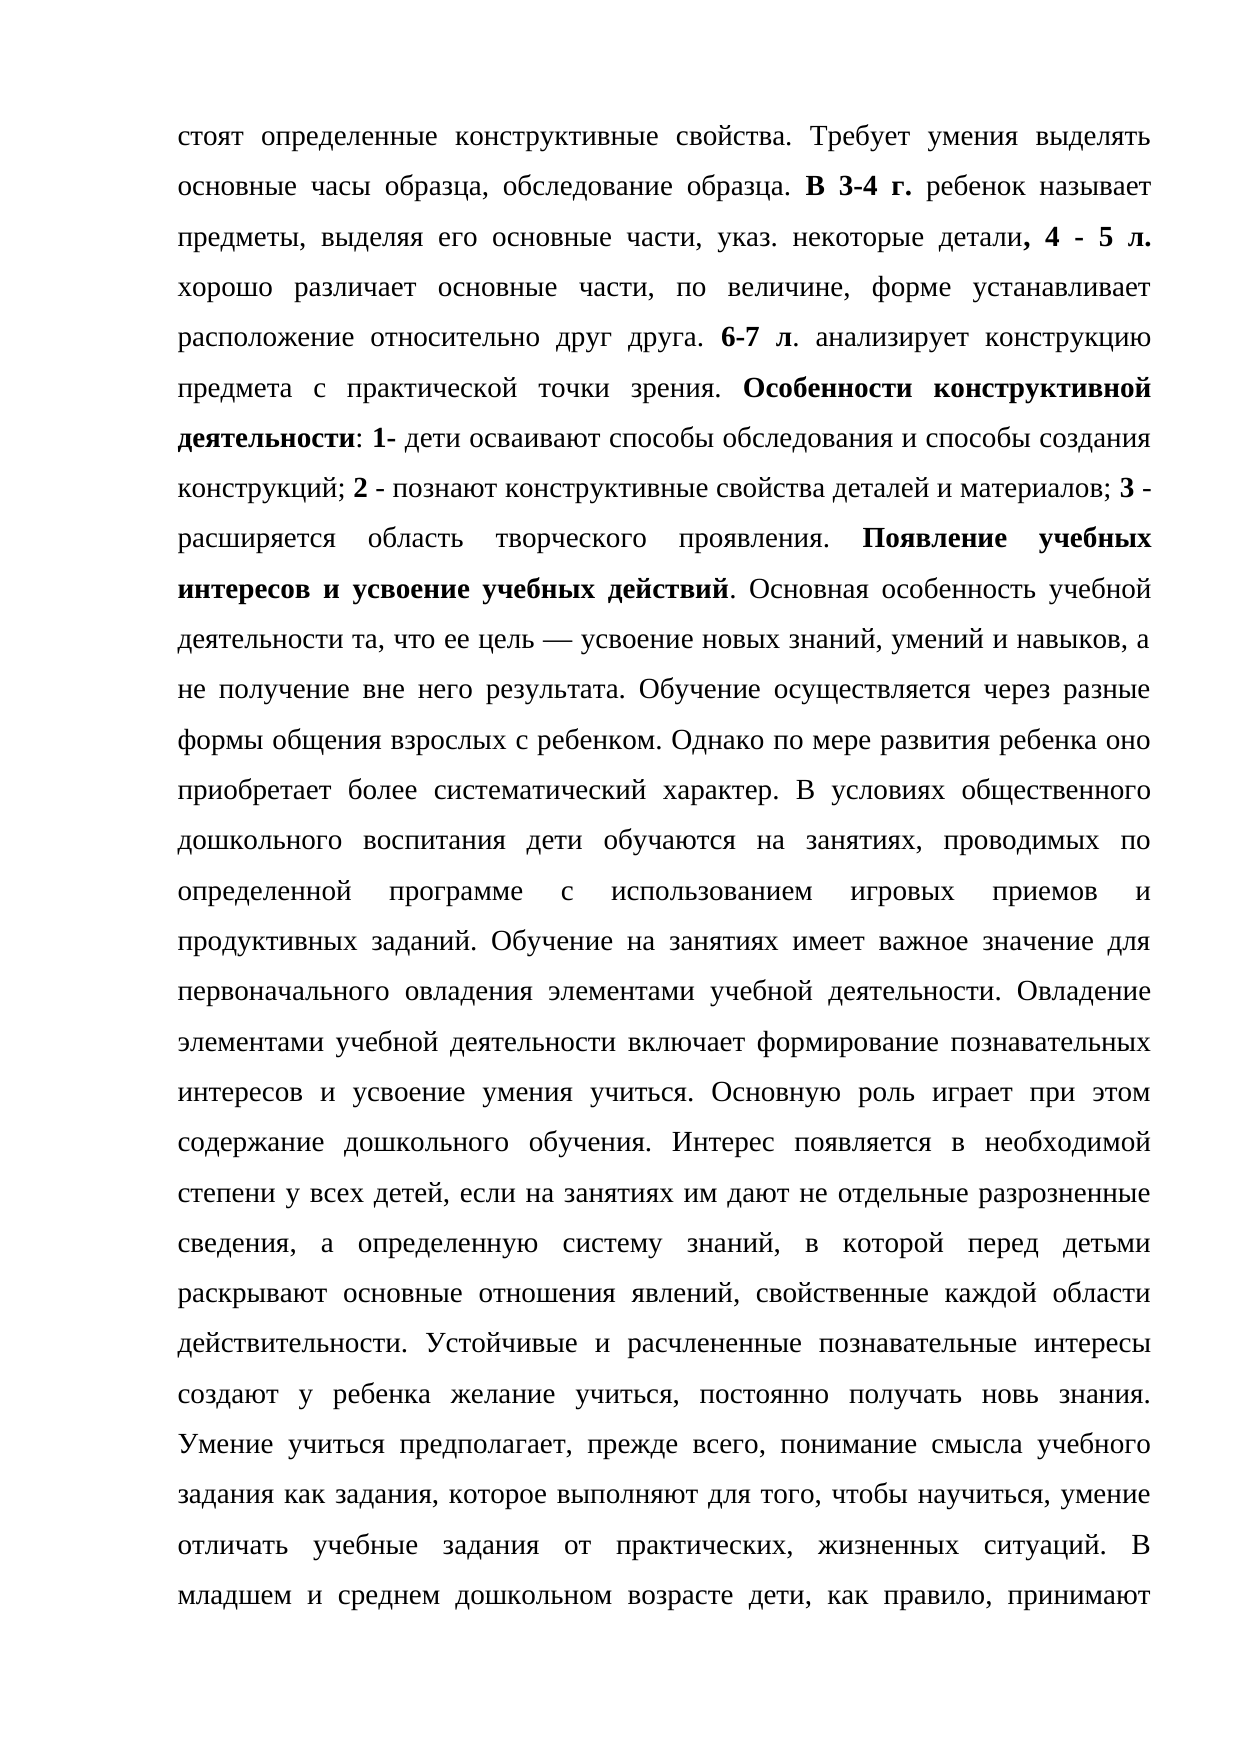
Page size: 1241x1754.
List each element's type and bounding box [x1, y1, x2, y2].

text [177, 118, 1152, 1611]
